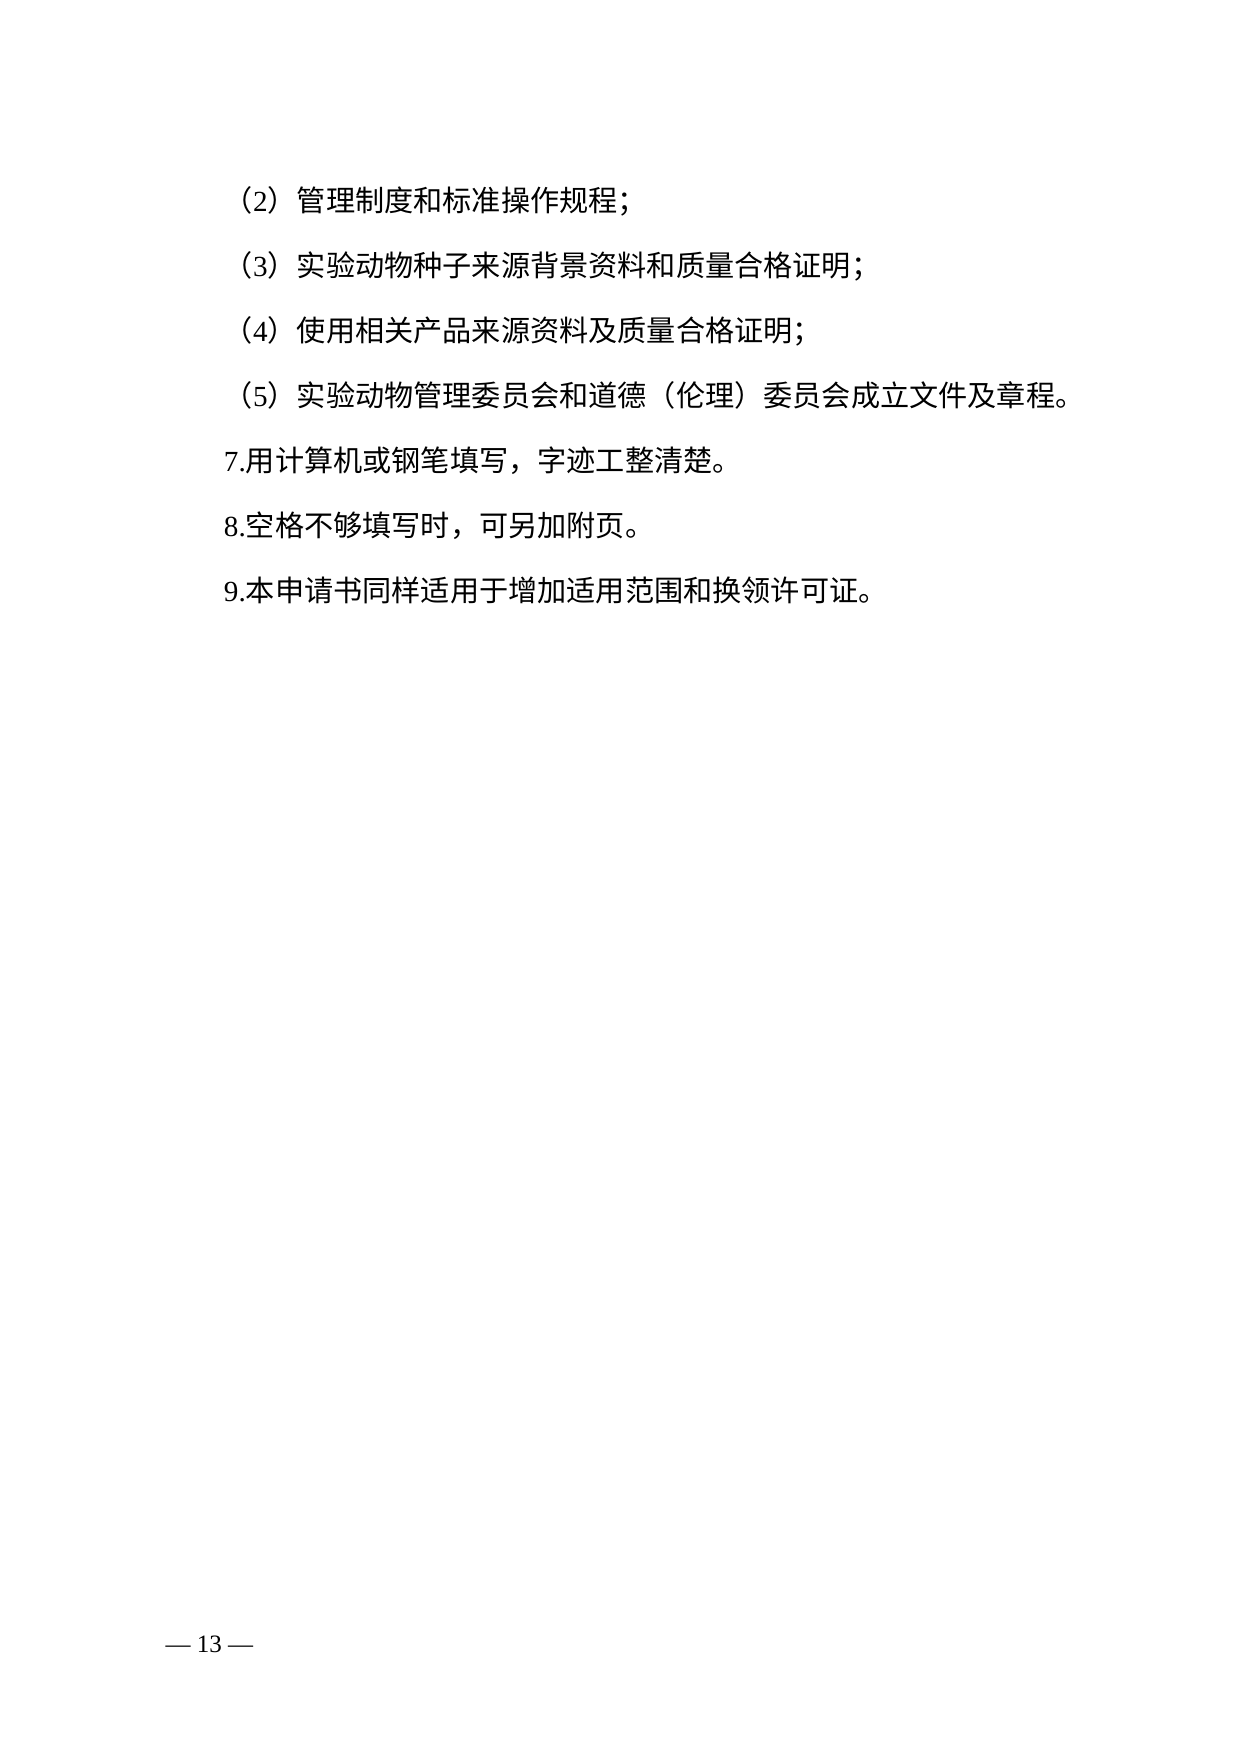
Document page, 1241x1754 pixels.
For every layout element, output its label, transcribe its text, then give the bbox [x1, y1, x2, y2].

text （3）实验动物种子来源背景资料和质量合格证明； [165, 231, 1075, 296]
text （2）管理制度和标准操作规程； [165, 166, 1075, 231]
text （4）使用相关产品来源资料及质量合格证明； [165, 296, 1075, 361]
text 9.本申请书同样适用于增加适用范围和换领许可证。 [165, 556, 1075, 621]
text （5）实验动物管理委员会和道德（伦理）委员会成立文件及章程。 [165, 361, 1075, 426]
text 8.空格不够填写时，可另加附页。 [165, 491, 1075, 556]
text 7.用计算机或钢笔填写，字迹工整清楚。 [165, 426, 1075, 491]
